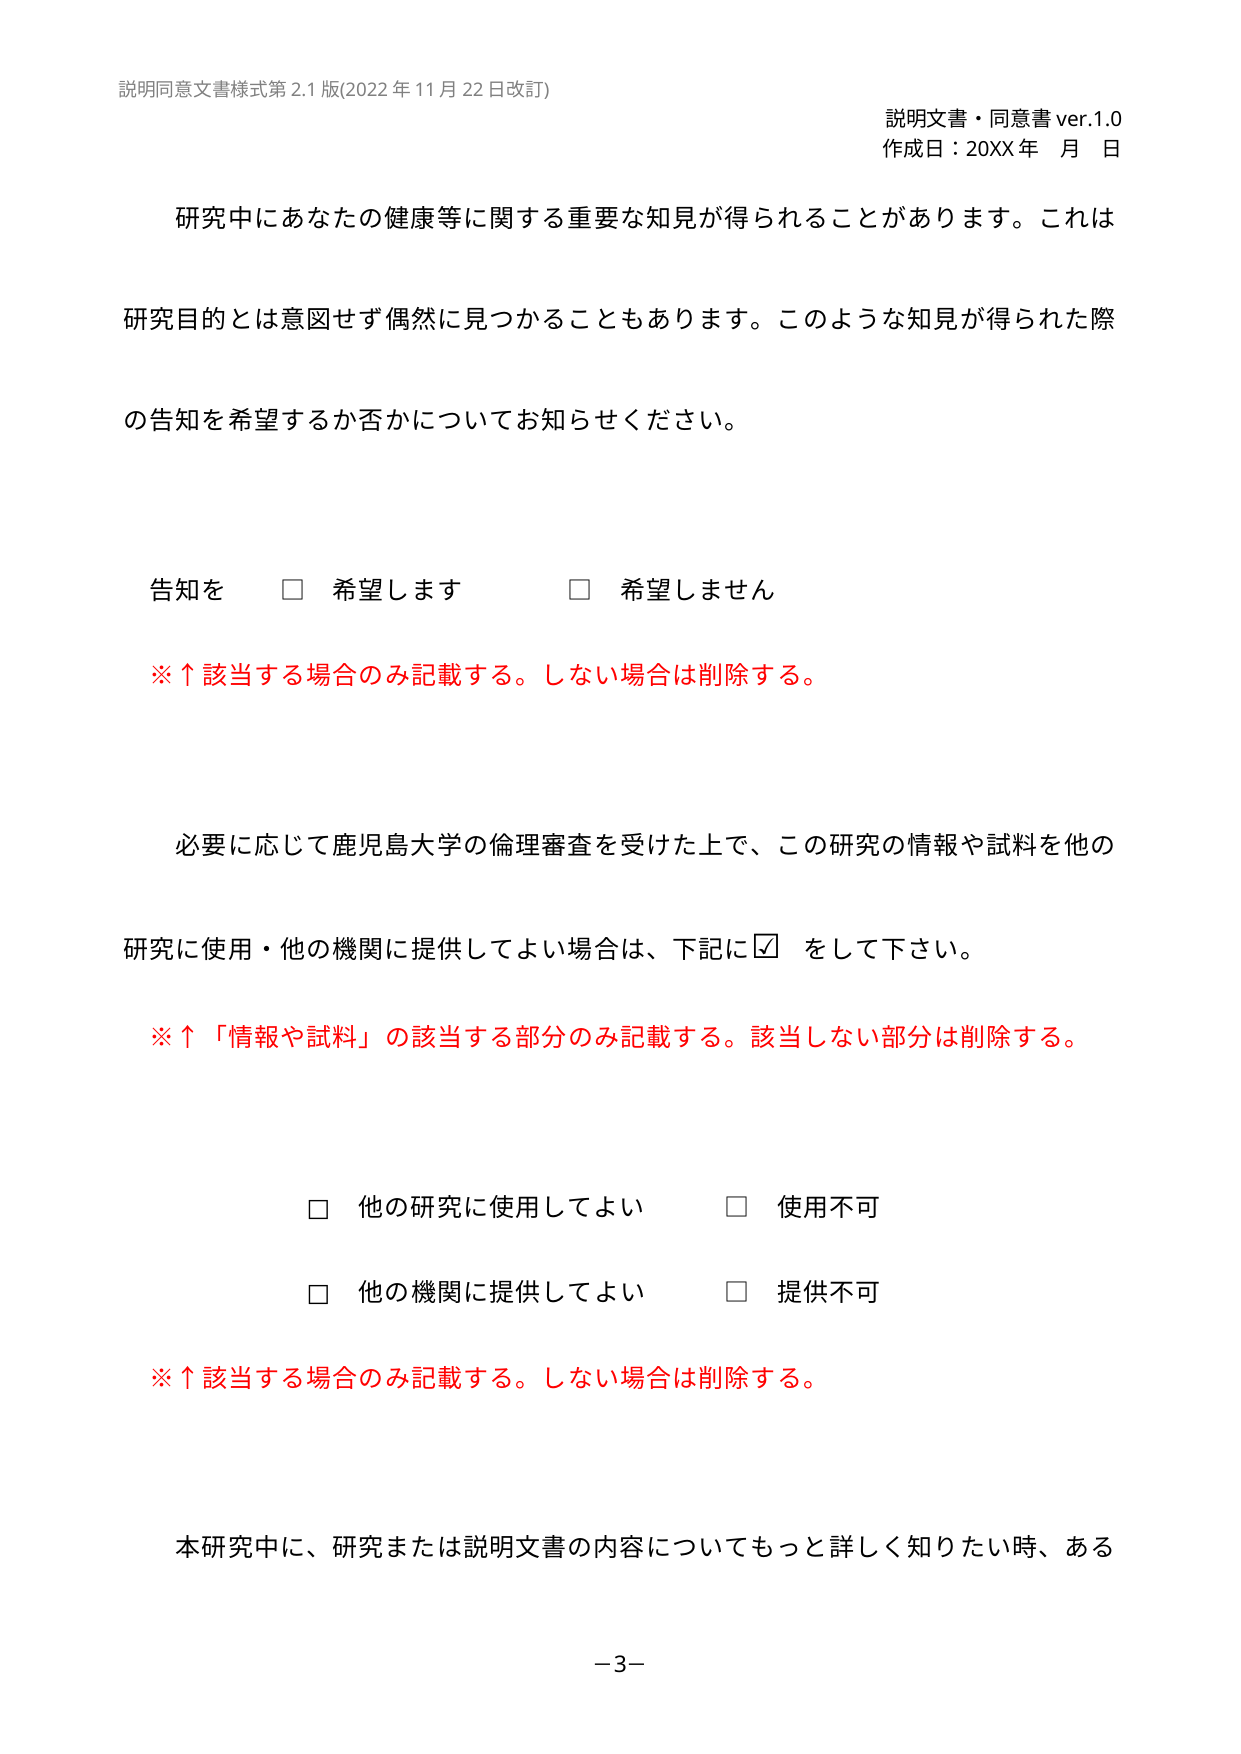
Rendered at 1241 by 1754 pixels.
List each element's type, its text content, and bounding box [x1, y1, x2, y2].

text ※↑該当する場合のみ記載する。しない場合は削除する。 [123, 1343, 1117, 1410]
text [123, 1512, 1117, 1579]
text □ 他の機関に提供してよい □ 提供不可 [294, 1257, 1117, 1324]
text ※↑該当する場合のみ記載する。しない場合は削除する。 [123, 640, 1117, 707]
text 必要に応じて鹿児島大学の倫理審査を受けた上で、この研究の情報や試料を他の研究に使用・他の機関に提供してよい場合は、下記に☑をして下さい。 [123, 810, 1117, 978]
text □ 他の研究に使用してよい □ 使用不可 [294, 1172, 1117, 1239]
text 研究中にあなたの健康等に関する重要な知見が得られることがあります。これは研究目的とは意図せず偶然に見つかることもあります。このような知見が得られた際の告知を希望するか否かについてお知らせください。 [123, 183, 1117, 452]
text 告知を □ 希望します □ 希望しません [123, 555, 1117, 622]
text ※↑「情報や試料」の該当する部分のみ記載する。該当しない部分は削除する。 [123, 1002, 1117, 1069]
